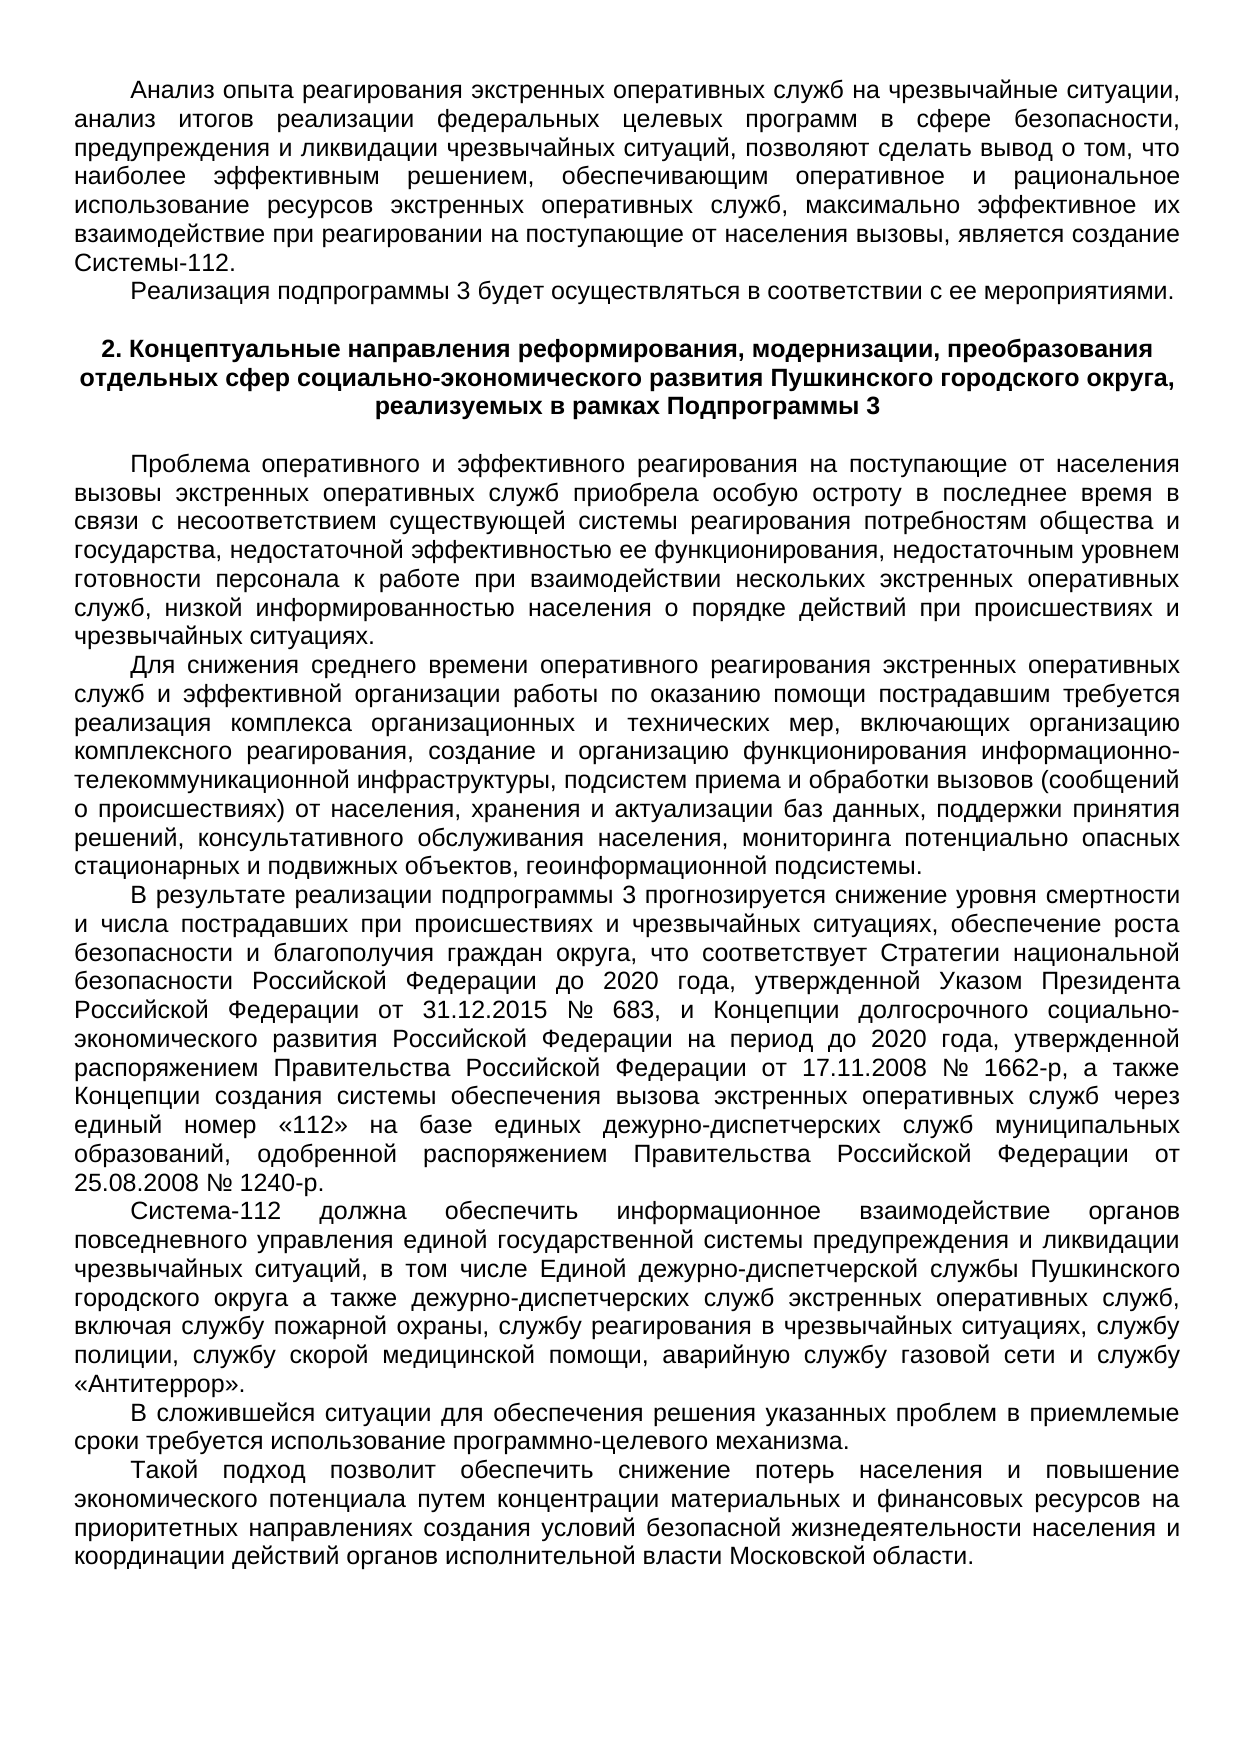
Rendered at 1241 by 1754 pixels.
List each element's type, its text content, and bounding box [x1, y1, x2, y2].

text В результате реализации подпрограммы 3 прогнозируется снижение уровня смертности и числа пострадавших при происшествиях и чрезвычайных ситуациях, обеспечение роста безопасности и благополучия граждан округа, что соответствует Стратегии национальной безопасности Российской Федерации до 2020 года, утвержденной Указом Президента Российской Федерации от 31.12.2015 № 683, и Концепции долгосрочного социально-экономического развития Российской Федерации на период до 2020 года, утвержденной распоряжением Правительства Российской Федерации от 17.11.2008 № 1662-р, а также Концепции создания системы обеспечения вызова экстренных оперативных служб через единый номер «112» на базе единых дежурно-диспетчерских служб муниципальных образований, одобренной распоряжением Правительства Российской Федерации от 25.08.2008 № 1240-р. [74, 880, 1181, 1196]
text Система-112 должна обеспечить информационное взаимодействие органов повседневного управления единой государственной системы предупреждения и ликвидации чрезвычайных ситуаций, в том числе Единой дежурно-диспетчерской службы Пушкинского городского округа а также дежурно-диспетчерских служб экстренных оперативных служб, включая службу пожарной охраны, службу реагирования в чрезвычайных ситуациях, службу полиции, службу скорой медицинской помощи, аварийную службу газовой сети и службу «Антитеррор». [74, 1196, 1181, 1397]
text 2. Концептуальные направления реформирования, модернизации, преобразования отдельных сфер социально-экономического развития Пушкинского городского округа, реализуемых в рамках Подпрограммы 3 [74, 334, 1181, 420]
text В сложившейся ситуации для обеспечения решения указанных проблем в приемлемые сроки требуется использование программно-целевого механизма. [74, 1397, 1181, 1455]
text Такой подход позволит обеспечить снижение потерь населения и повышение экономического потенциала путем концентрации материальных и финансовых ресурсов на приоритетных направлениях создания условий безопасной жизнедеятельности населения и координации действий органов исполнительной власти Московской области. [74, 1455, 1181, 1570]
text Для снижения среднего времени оперативного реагирования экстренных оперативных служб и эффективной организации работы по оказанию помощи пострадавшим требуется реализация комплекса организационных и технических мер, включающих организацию комплексного реагирования, создание и организацию функционирования информационно-телекоммуникационной инфраструктуры, подсистем приема и обработки вызовов (сообщений о происшествиях) от населения, хранения и актуализации баз данных, поддержки принятия решений, консультативного обслуживания населения, мониторинга потенциально опасных стационарных и подвижных объектов, геоинформационной подсистемы. [74, 650, 1181, 880]
text Реализация подпрограммы 3 будет осуществляться в соответствии с ее мероприятиями. [74, 276, 1181, 305]
text Проблема оперативного и эффективного реагирования на поступающие от населения вызовы экстренных оперативных служб приобрела особую остроту в последнее время в связи с несоответствием существующей системы реагирования потребностям общества и государства, недостаточной эффективностью ее функционирования, недостаточным уровнем готовности персонала к работе при взаимодействии нескольких экстренных оперативных служб, низкой информированностью населения о порядке действий при происшествиях и чрезвычайных ситуациях. [74, 449, 1181, 650]
text Анализ опыта реагирования экстренных оперативных служб на чрезвычайные ситуации, анализ итогов реализации федеральных целевых программ в сфере безопасности, предупреждения и ликвидации чрезвычайных ситуаций, позволяют сделать вывод о том, что наиболее эффективным решением, обеспечивающим оперативное и рациональное использование ресурсов экстренных оперативных служб, максимально эффективное их взаимодействие при реагировании на поступающие от населения вызовы, является создание Системы-112. [74, 75, 1181, 276]
